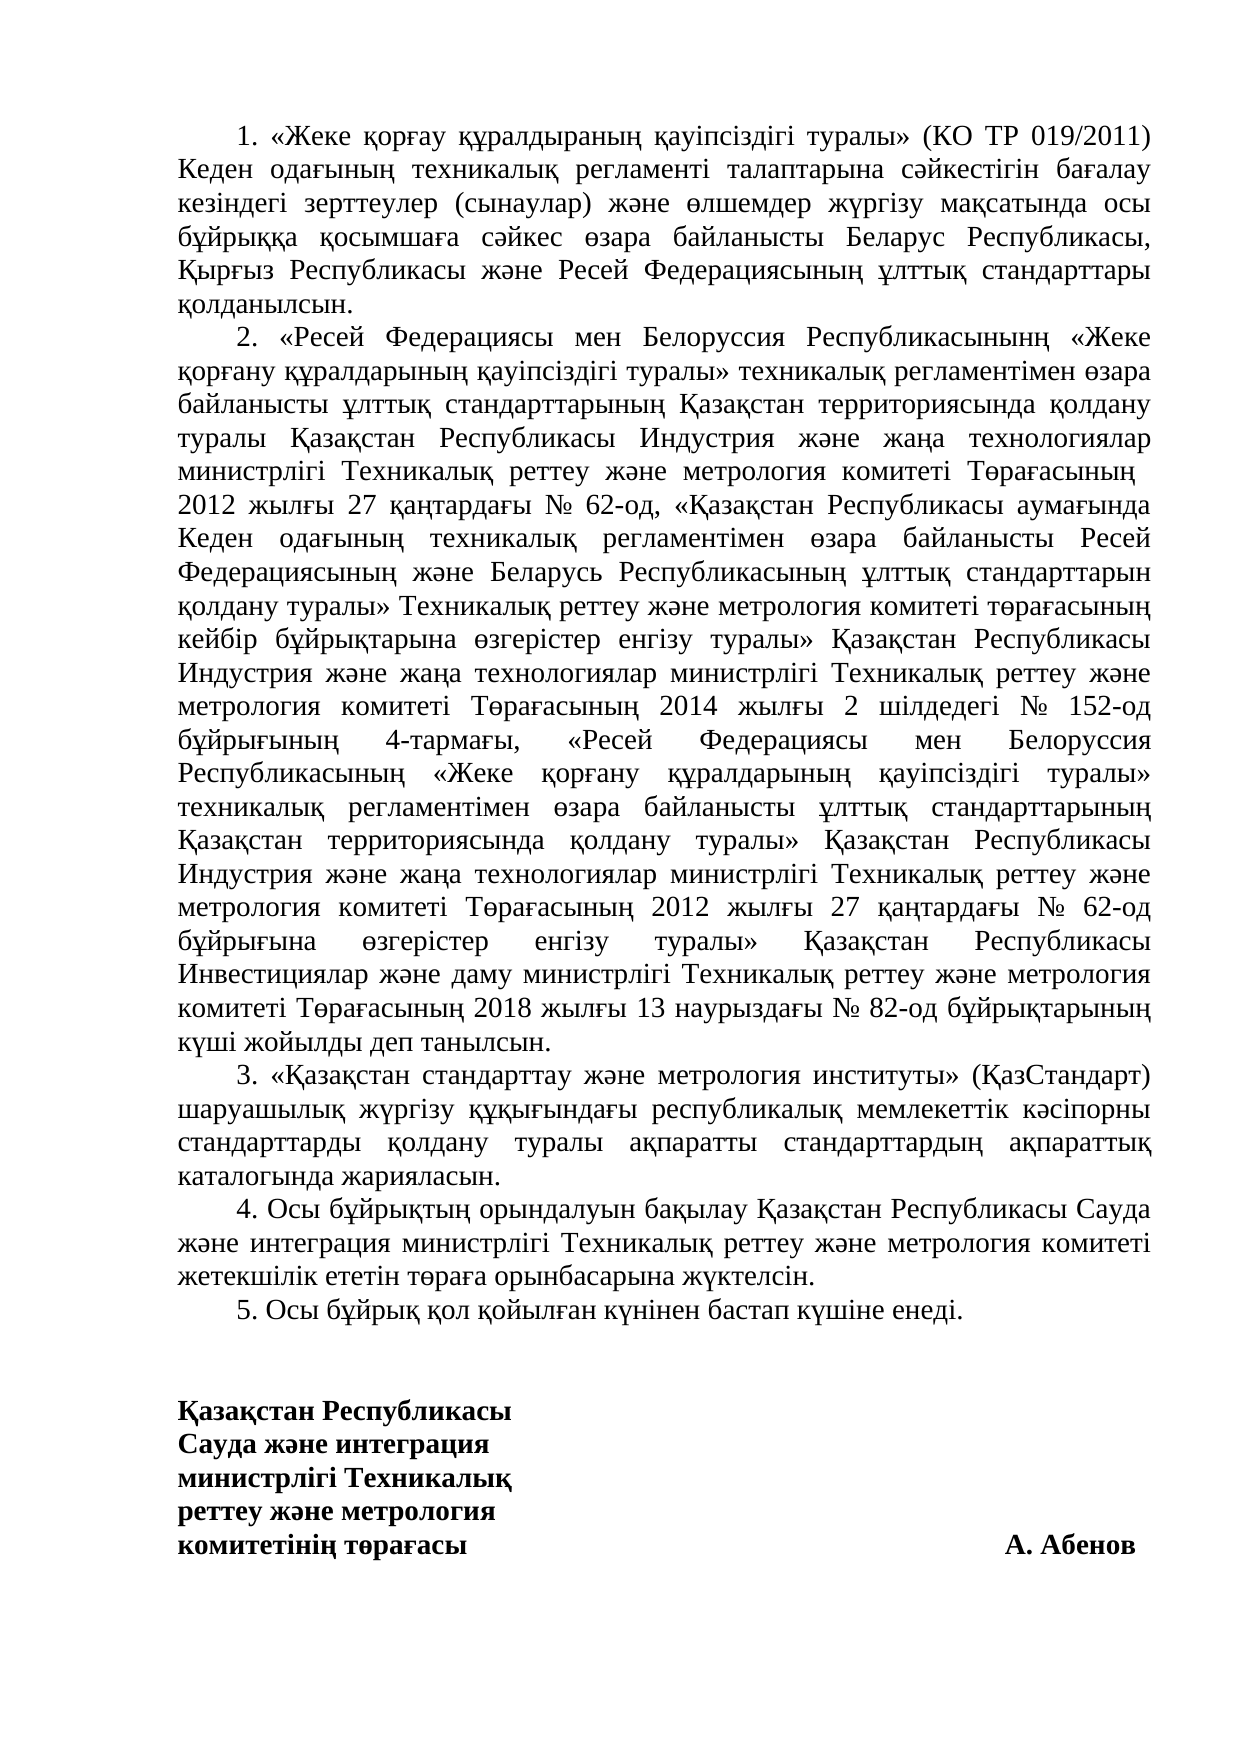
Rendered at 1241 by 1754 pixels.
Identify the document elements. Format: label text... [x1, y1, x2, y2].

text 4. Осы бұйрықтың орындалуын бақылау Қазақстан Республикасы Сауда және интеграция министрлігі Техникалық реттеу және метрология комитеті жетекшілік ететін төраға орынбасарына жүктелсін. [177, 1191, 1152, 1292]
text Сауда және интеграция [177, 1426, 1152, 1460]
text 3. «Қазақстан стандарттау және метрология институты» (ҚазСтандарт) шаруашылық жүргізу құқығындағы республикалық мемлекеттік кәсіпорны стандарттарды қолдану туралы ақпаратты стандарттардың ақпараттық каталогында жарияласын. [177, 1057, 1152, 1191]
text 1. «Жеке қорғау құралдыраның қауіпсіздігі туралы» (КО ТР 019/2011) Кеден одағының техникалық регламенті талаптарына сәйкестігін бағалау кезіндегі зерттеулер (сынаулар) және өлшемдер жүргізу мақсатында осы бұйрыққа қосымшаға сәйкес өзара байланысты Беларус Республикасы, Қырғыз Республикасы және Ресей Федерациясының ұлттық стандарттары қолданылсын. [177, 118, 1152, 319]
text реттеу және метрология [177, 1493, 1152, 1527]
text Қазақстан Республикасы [177, 1393, 1152, 1426]
text 5. Осы бұйрық қол қойылған күнінен бастап күшіне енеді. [177, 1292, 1152, 1326]
text 2. «Ресей Федерациясы мен Белоруссия Республикасынынң «Жеке қорғану құралдарының қауіпсіздігі туралы» техникалық регламентімен өзара байланысты ұлттық стандарттарының Қазақстан территориясында қолдану туралы Қазақстан Республикасы Индустрия және жаңа технологиялар министрлігі Техникалық реттеу және метрология комитеті Төрағасының 2012 жылғы 27 қаңтардағы № 62-од, «Қазақстан Республикасы аумағында Кеден одағының техникалық регламентімен өзара байланысты Ресей Федерациясының және Беларусь Республикасының ұлттық стандарттарын қолдану туралы» Техникалық реттеу және метрология комитеті төрағасының кейбір бұйрықтарына өзгерістер енгізу туралы» Қазақстан Республикасы Индустрия және жаңа технологиялар министрлігі Техникалық реттеу және метрология комитеті Төрағасының 2014 жылғы 2 шілдедегі № 152-од бұйрығының 4-тармағы, «Ресей Федерациясы мен Белоруссия Республикасының «Жеке қорғану құралдарының қауіпсіздігі туралы» техникалық регламентімен өзара байланысты ұлттық стандарттарының Қазақстан территориясында қолдану туралы» Қазақстан Республикасы Индустрия және жаңа технологиялар министрлігі Техникалық реттеу және метрология комитеті Төрағасының 2012 жылғы 27 қаңтардағы № 62-од бұйрығына өзгерістер енгізу туралы» Қазақстан Республикасы Инвестициялар және даму министрлігі Техникалық реттеу және метрология комитеті Төрағасының 2018 жылғы 13 наурыздағы № 82-од бұйрықтарының күші жойылды деп танылсын. [177, 319, 1152, 1057]
text комитетінің төрағасы А. Абенов [177, 1527, 1152, 1560]
text министрлігі Техникалық [177, 1460, 1152, 1493]
